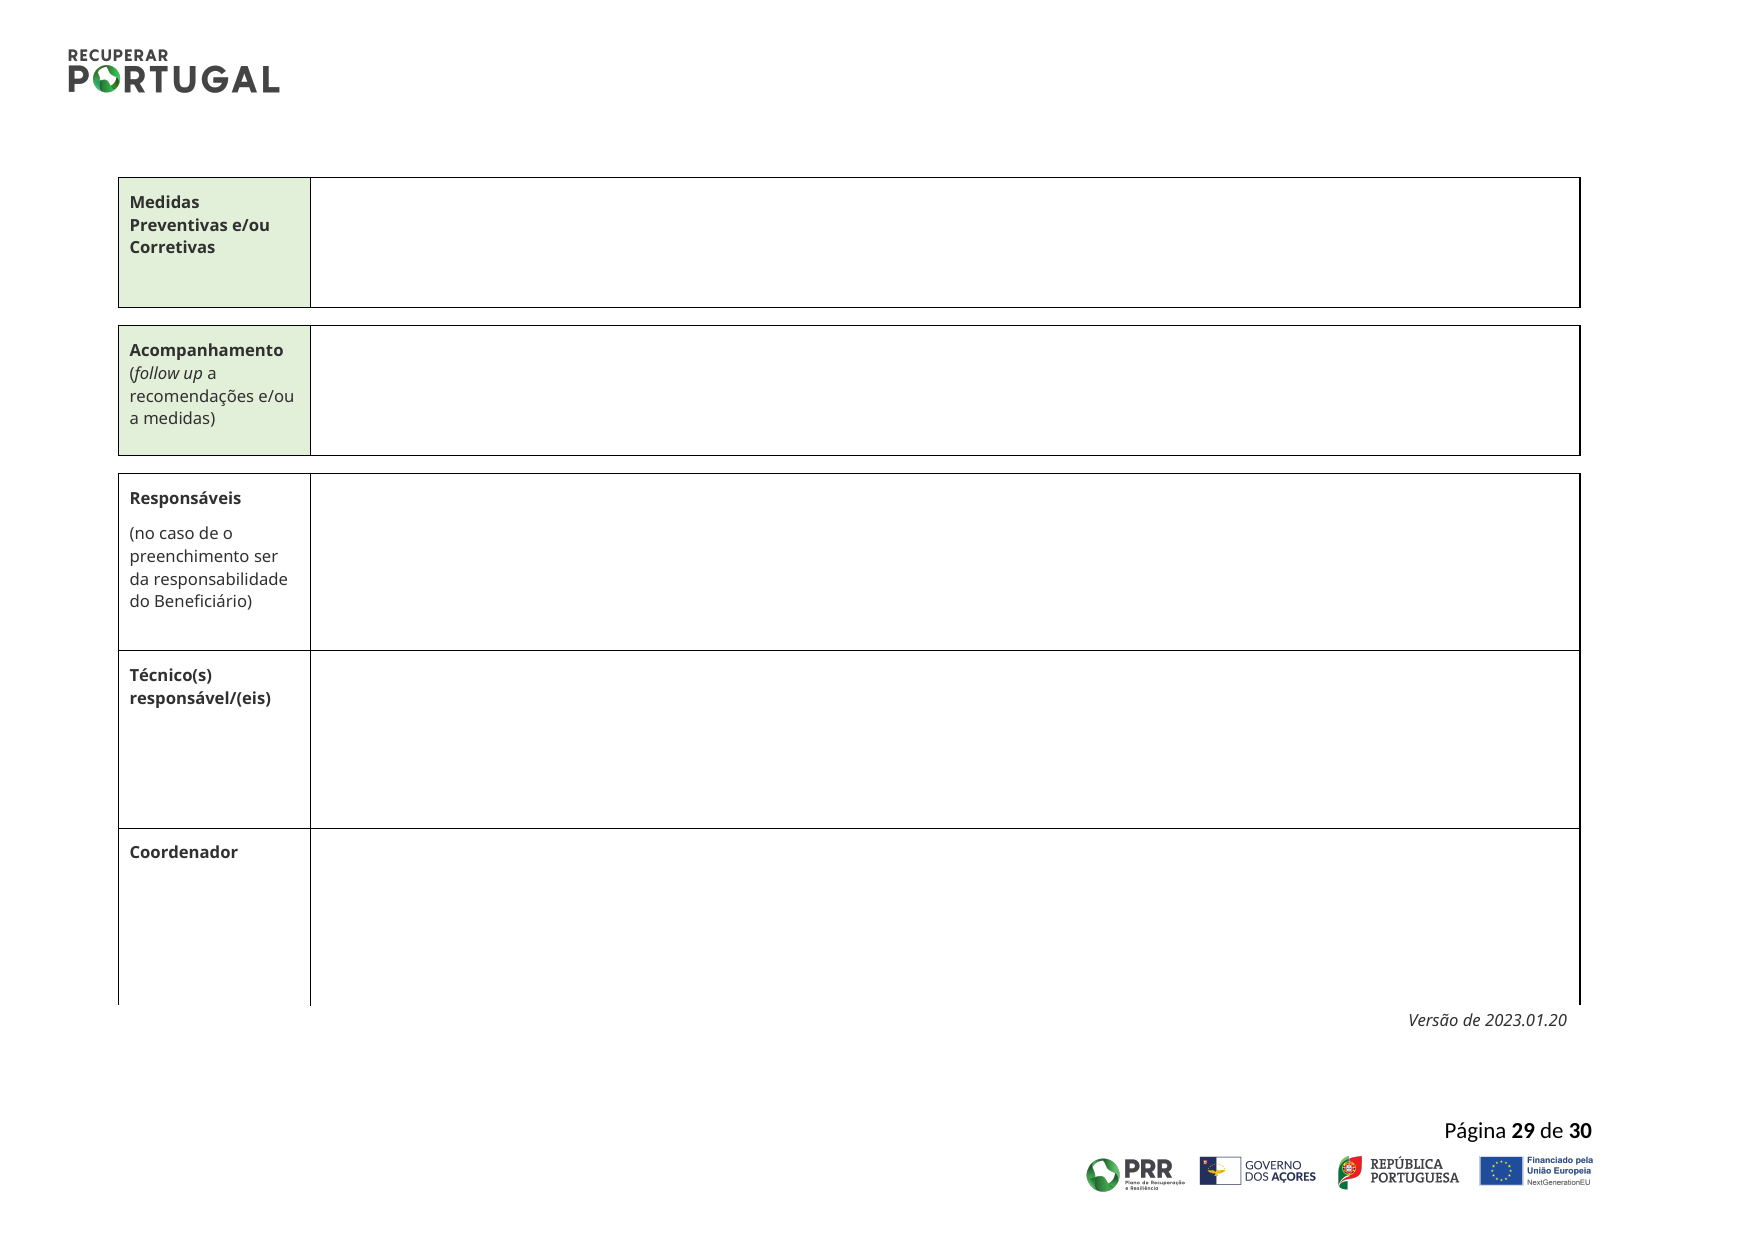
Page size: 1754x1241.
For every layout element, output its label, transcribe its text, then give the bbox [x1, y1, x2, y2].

table_cell Coordenador [119, 829, 310, 1005]
table_header Acompanhamento (follow up a recomendações e/ou a medidas) [119, 326, 310, 455]
picture [1071, 1144, 1607, 1200]
table_cell Versão de 2023.01.20 [119, 1006, 1579, 1034]
table_cell [311, 651, 1579, 828]
table_header Medidas Preventivas e/ou Corretivas [119, 178, 310, 307]
table_cell Técnico(s) responsável/(eis) [119, 651, 310, 828]
table_header [311, 474, 1579, 650]
picture [58, 40, 290, 102]
table_header [311, 178, 1579, 307]
table_header [311, 326, 1579, 455]
table_cell [311, 829, 1579, 1005]
table_header Responsáveis (no caso de o preenchimento ser da responsabilidade do Beneficiário) [119, 474, 310, 650]
